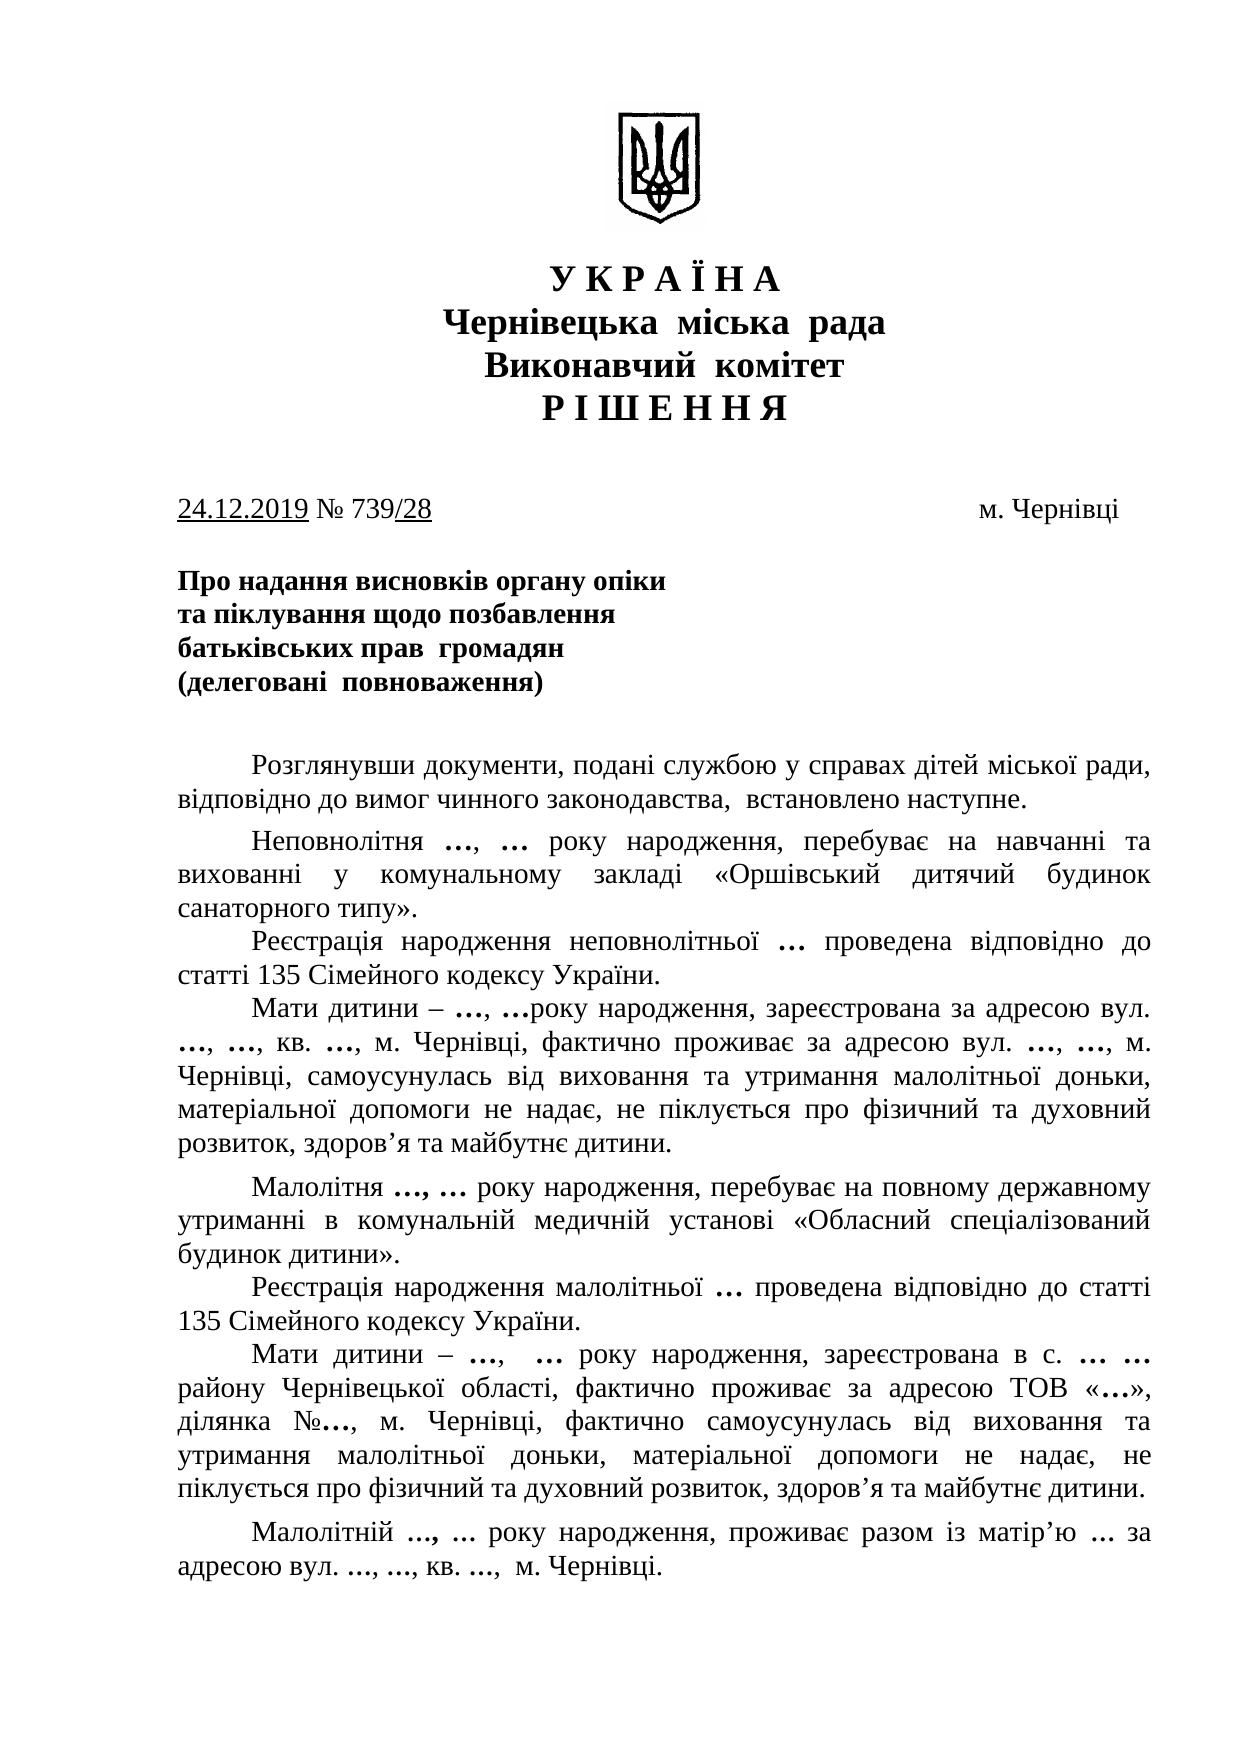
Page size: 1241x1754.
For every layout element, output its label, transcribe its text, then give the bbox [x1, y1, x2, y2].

text Розглянувши документи, подані службою у справах дітей міської ради, відповідно до вимог чинного законодавства, встановлено наступне. [177, 747, 1152, 814]
text 24.12.2019 № 739/28 м. Чернівці [177, 458, 1152, 525]
text Реєстрація народження неповнолітньої … проведена відповідно до статті 135 Сімейного кодексу України. [177, 923, 1152, 991]
subtitle Виконавчий комiтет [177, 343, 1152, 386]
text Малолітня …, … року народження, перебуває на повному державному утриманні в комунальній медичній установі «Обласний спеціалізований будинок дитини». [177, 1169, 1152, 1269]
subtitle Чернiвецька мiська рада [177, 299, 1152, 343]
text Малолітній …, … року народження, проживає разом із матір’ю … за адресою вул. …, …, кв. …, м. Чернівці. [177, 1514, 1152, 1582]
text Мати дитини – …, …року народження, зареєстрована за адресою вул. …, …, кв. …, м. Чернівці, фактично проживає за адресою вул. …, …, м. Чернівці, самоусунулась від виховання та утримання малолітньої доньки, матеріальної допомоги не надає, не піклується про фізичний та духовний розвиток, здоров’я та майбутнє дитини. [177, 991, 1152, 1158]
text Неповнолітня …, … року народження, перебуває на навчанні та вихованні у комунальному закладі «Оршівський дитячий будинок санаторного типу». [177, 823, 1152, 923]
text У К Р А Ї Н А [177, 256, 1152, 299]
text Реєстрація народження малолітньої … проведена відповідно до статті 135 Сімейного кодексу України. [177, 1269, 1152, 1336]
subtitle Р І Ш Е Н Н Я [177, 386, 1152, 429]
picture [606, 101, 706, 233]
text Мати дитини – …, … року народження, зареєстрована в с. … … району Чернівецької області, фактично проживає за адресою ТОВ «…», ділянка №…, м. Чернівці, фактично самоусунулась від виховання та утримання малолітньої доньки, матеріальної допомоги не надає, не піклується про фізичний та духовний розвиток, здоров’я та майбутнє дитини. [177, 1336, 1152, 1504]
subtitle Про надання висновків органу опіки та піклування щодо позбавлення батьківських прав громадян (делеговані повноваження) [177, 563, 1152, 697]
